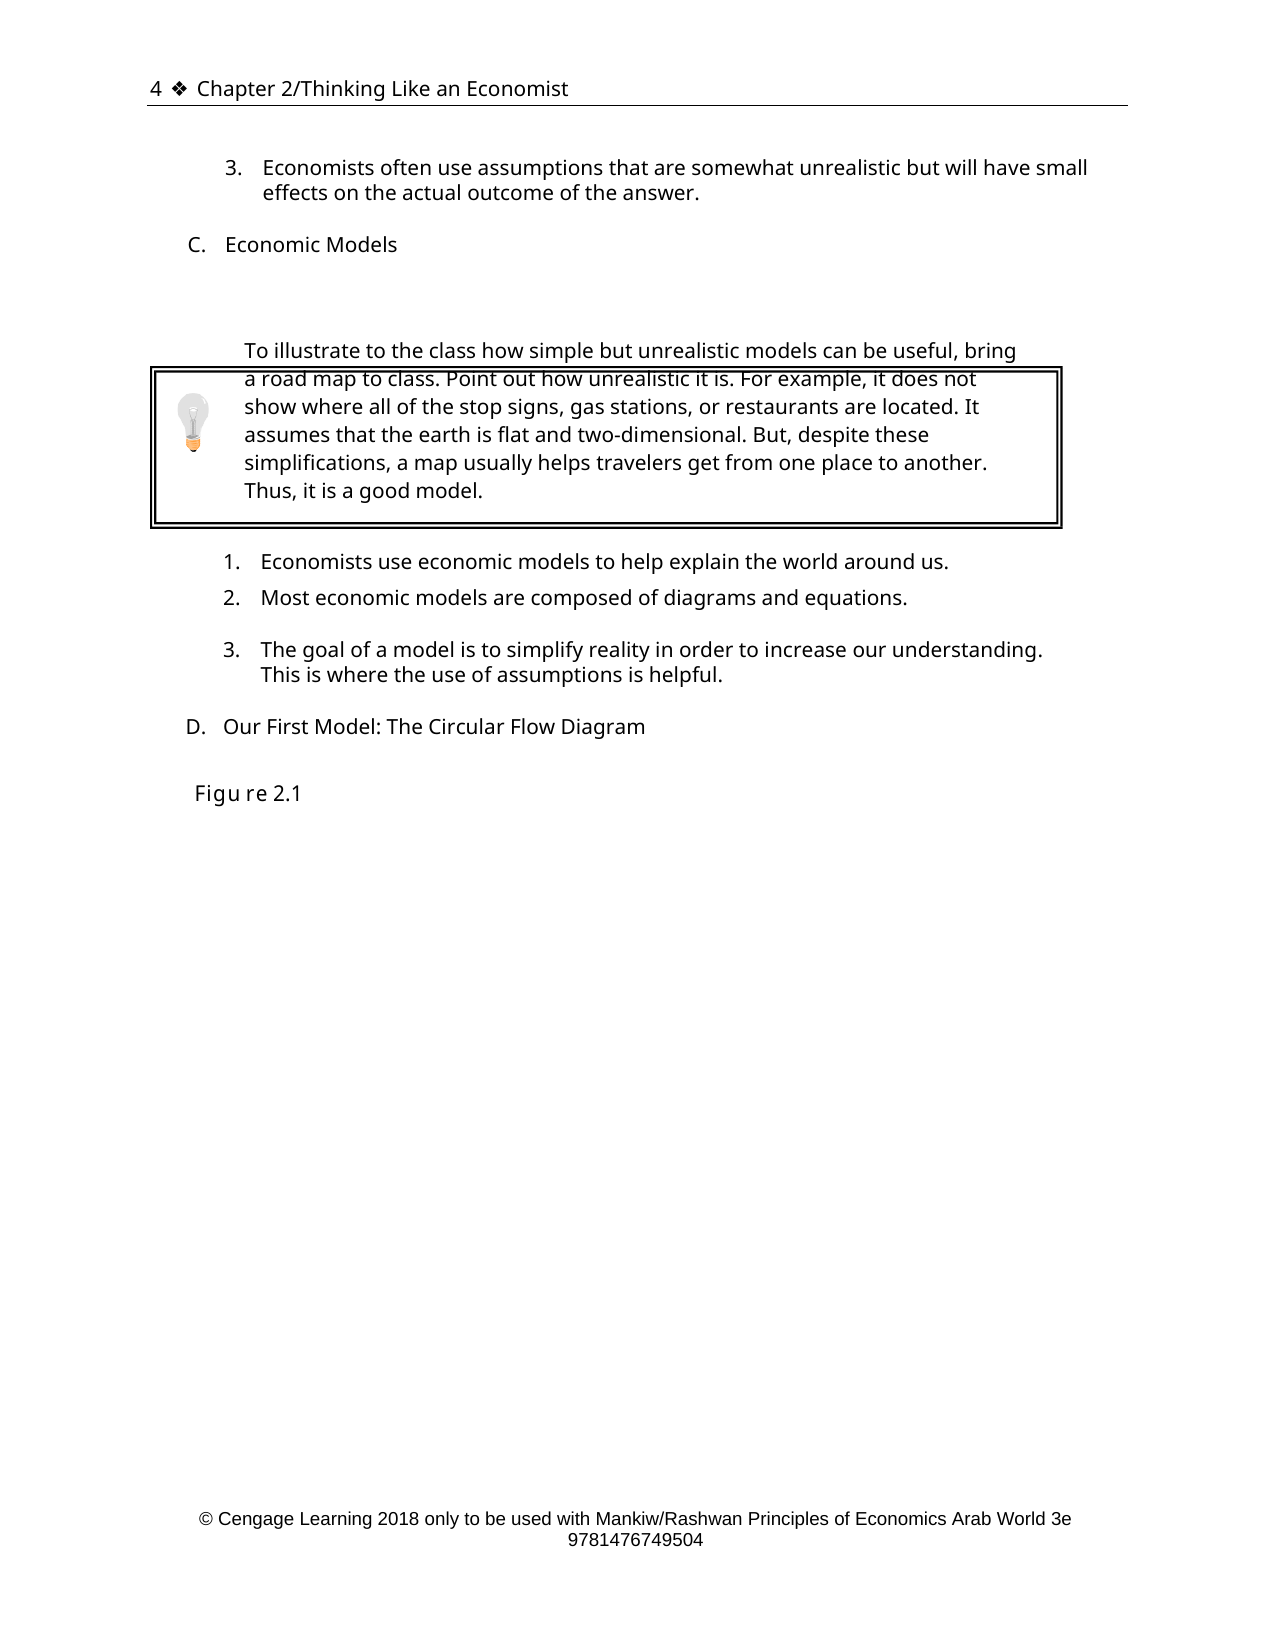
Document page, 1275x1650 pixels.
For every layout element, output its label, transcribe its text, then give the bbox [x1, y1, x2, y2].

list Economists use economic models to help explain the world around us. [223, 547, 1133, 576]
list Economic Models [187, 231, 1133, 259]
list Most economic models are composed of diagrams and equations. [223, 583, 1133, 611]
picture [174, 389, 212, 455]
subtitle Figu re 2.1 [194, 778, 1133, 808]
list Economists often use assumptions that are somewhat unrealistic but will have small effects on the actual outcome of the answer. [225, 156, 1102, 206]
text To illustrate to the class how simple but unrealistic models can be useful, bring a road map to class. Point out how unrealistic it is. For example, it does not show where all of the stop signs, gas stations, or restaurants are located. It assumes that the earth is flat and two-dimensional. But, despite these simplifications, a map usually helps travelers get from one place to another. Thus, it is a good model. [244, 336, 1021, 505]
list The goal of a model is to simplify reality in order to increase our understanding. This is where the use of assumptions is helpful. [223, 637, 1060, 687]
list Our First Model: The Circular Flow Diagram [185, 712, 1133, 740]
